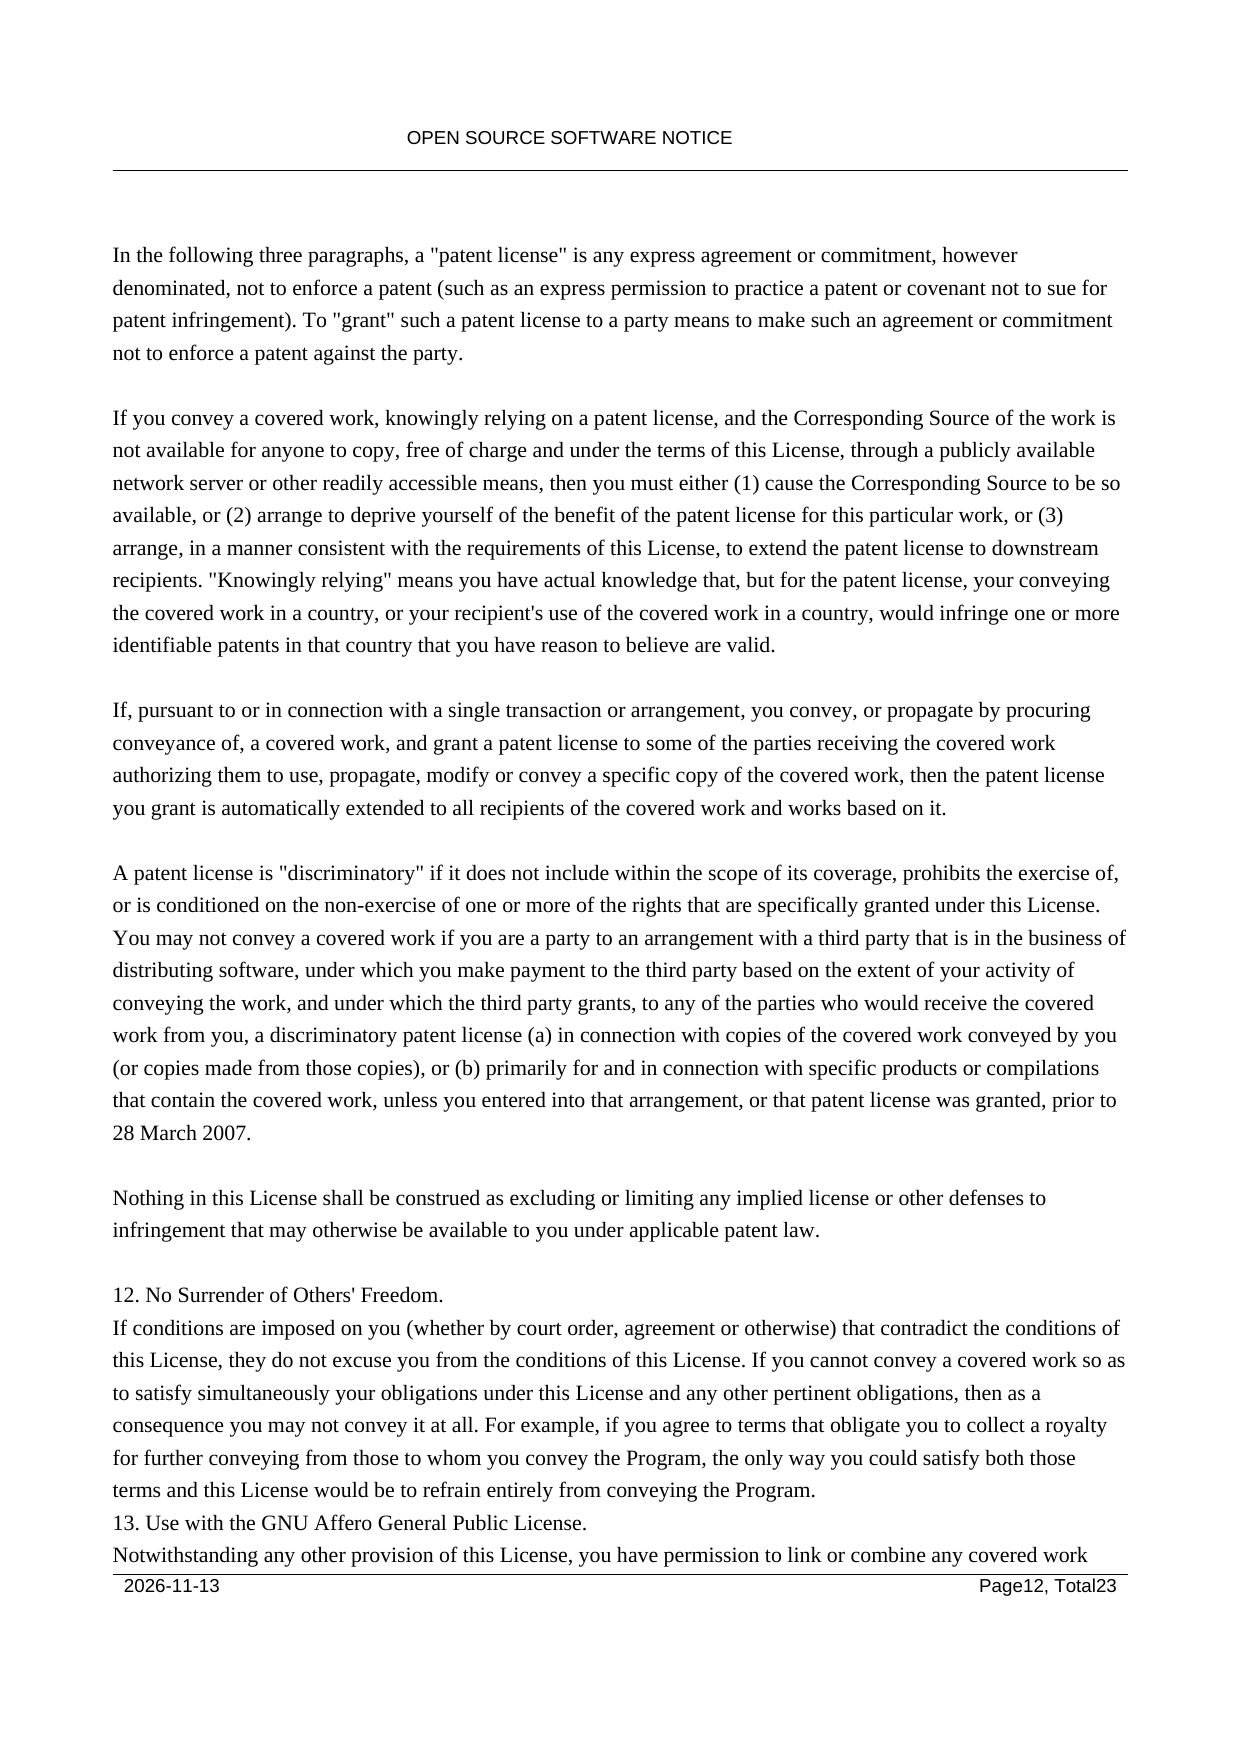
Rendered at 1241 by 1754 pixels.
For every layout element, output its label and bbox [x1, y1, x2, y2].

text [112, 206, 1128, 1571]
